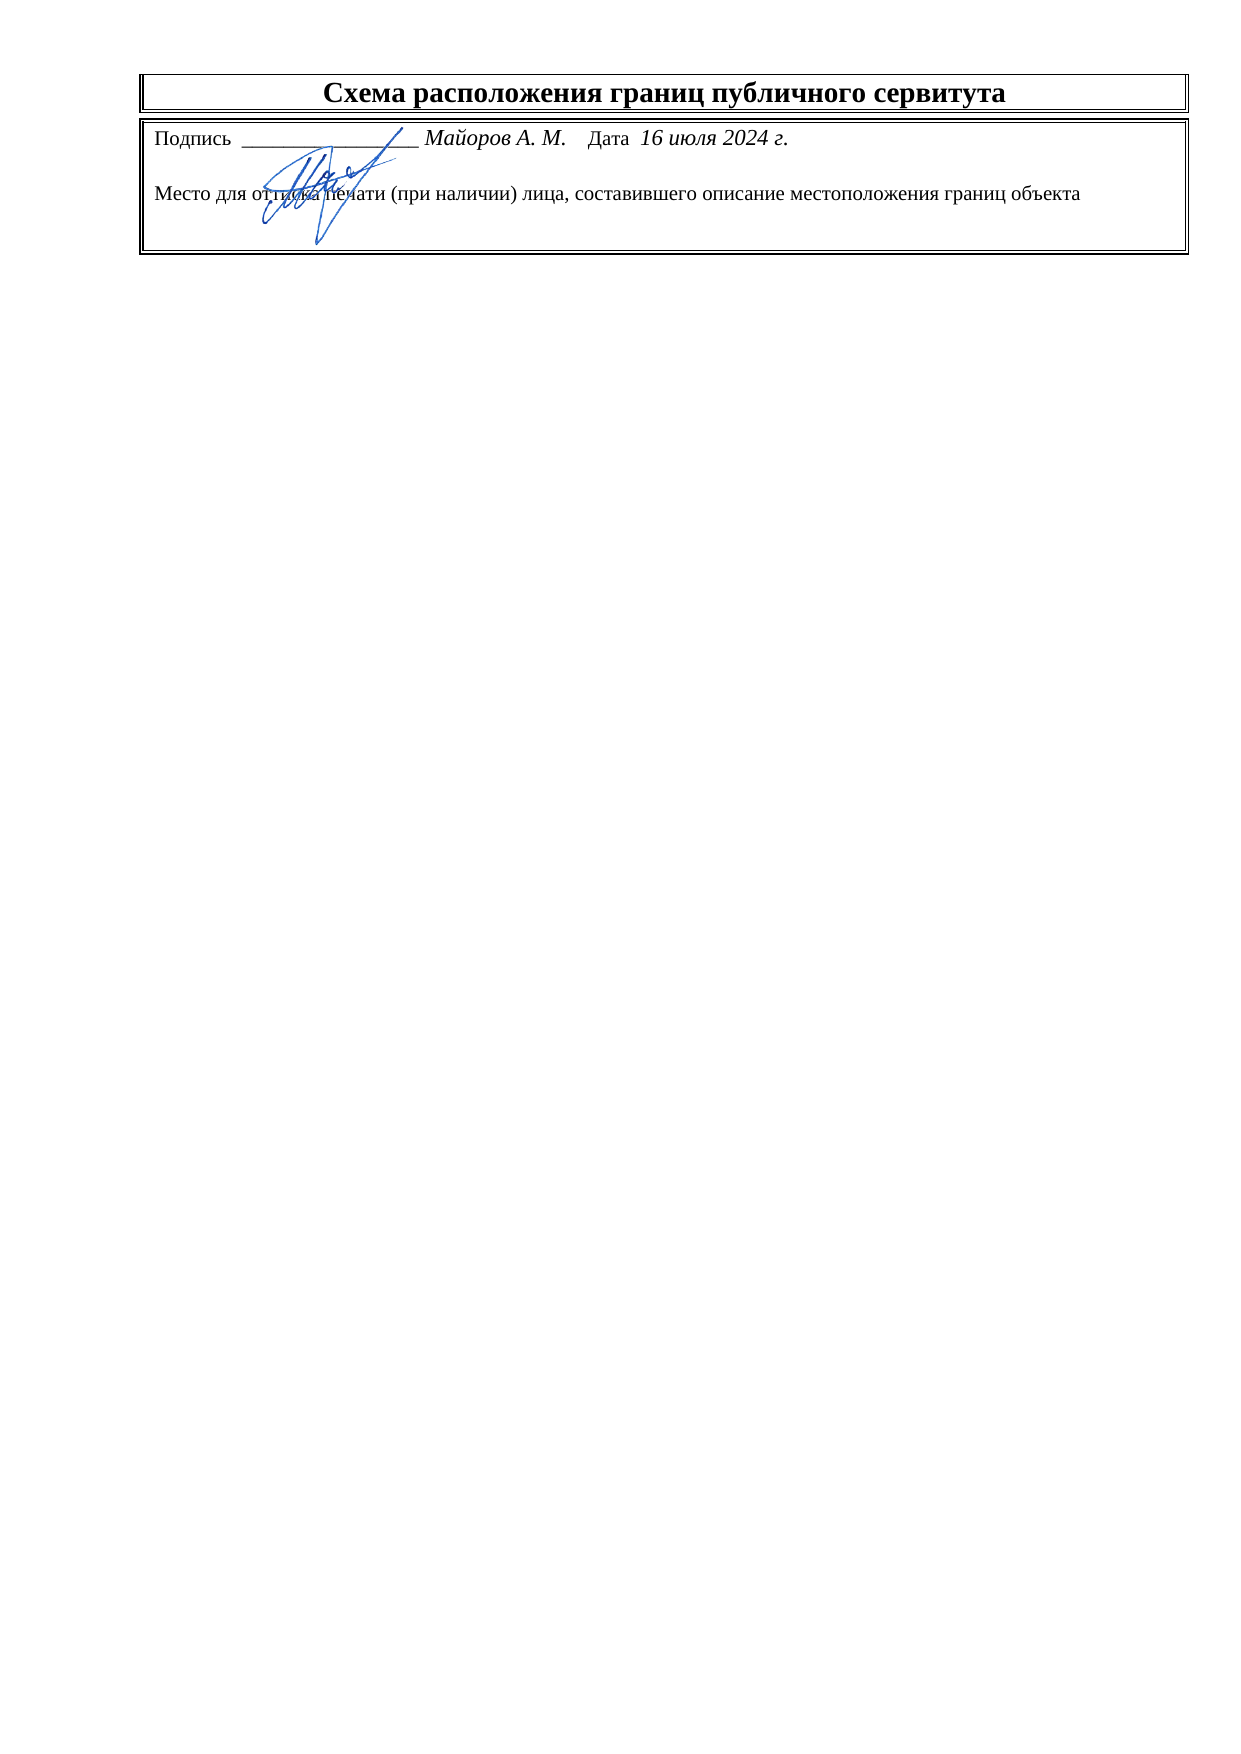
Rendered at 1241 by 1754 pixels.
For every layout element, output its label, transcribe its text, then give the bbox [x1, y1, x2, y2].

picture [254, 118, 408, 250]
table_cell Подпись _________________ Майоров А. М. Дата 16 июля 2024 г. Место для оттиска печати (при наличии) лица, составившего описание местоположения границ объекта [408, 123, 1185, 250]
table_cell Подпись _________________ Майоров А. М. Дата 16 июля 2024 г. Место для оттиска печати (при наличии) лица, составившего описание местоположения границ объекта [144, 123, 254, 250]
